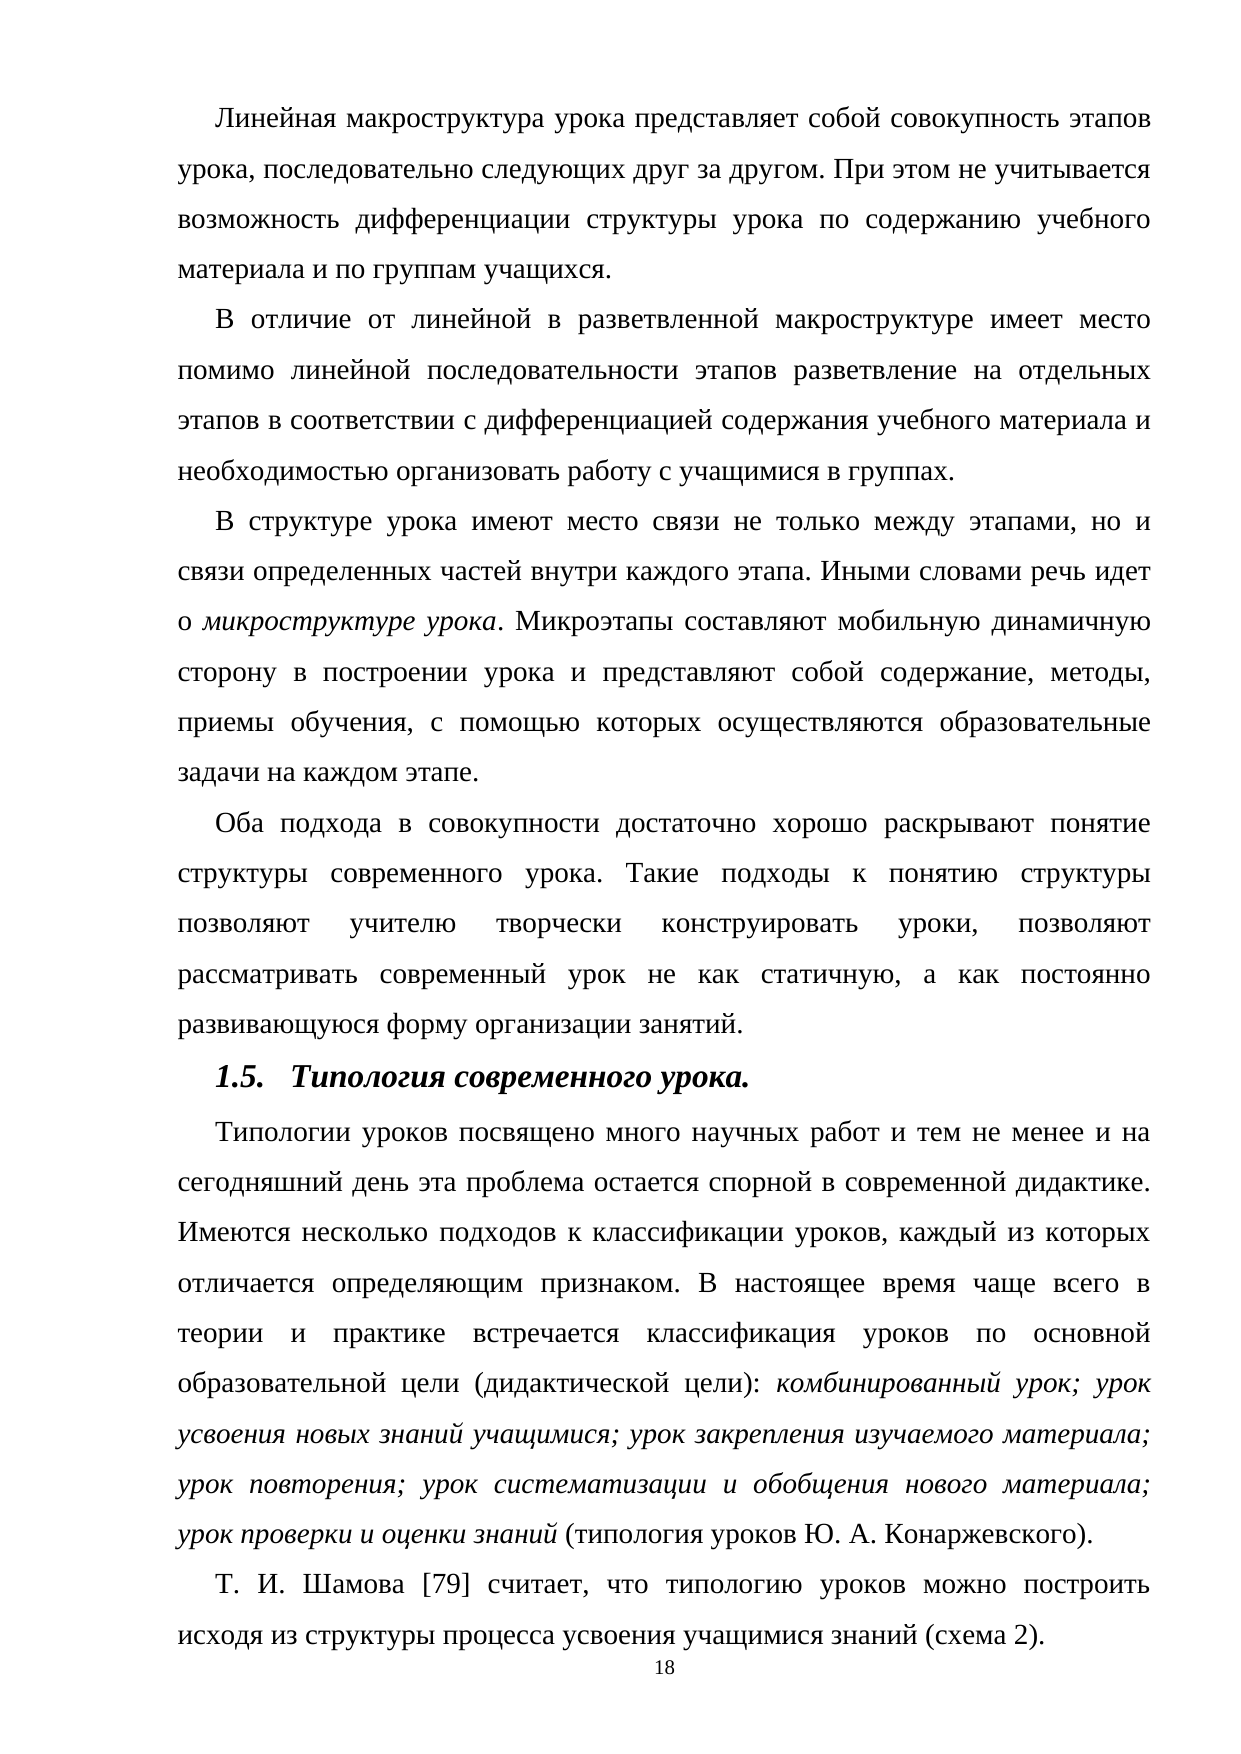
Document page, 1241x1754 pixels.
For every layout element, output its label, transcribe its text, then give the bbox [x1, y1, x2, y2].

text Типологии уроков посвящено много научных работ и тем не менее и на сегодняшний день эта проблема остается спорной в современной дидактике. Имеются несколько подходов к классификации уроков, каждый из которых отличается определяющим признаком. В настоящее время чаще всего в теории и практике встречается классификация уроков по основной образовательной цели (дидактической цели): комбинированный урок; урок усвоения новых знаний учащимися; урок закрепления изучаемого материала; урок повторения; урок систематизации и обобщения нового материала; урок проверки и оценки знаний (типология уроков Ю. А. Конаржевского). [177, 1114, 1152, 1550]
text Линейная макроструктура урока представляет собой совокупность этапов урока, последовательно следующих друг за другом. При этом не учитывается возможность дифференциации структуры урока по содержанию учебного материала и по группам учащихся. [177, 100, 1152, 285]
subtitle 1.5. Типология современного урока. [177, 1056, 1152, 1095]
text В отличие от линейной в разветвленной макроструктуре имеет место помимо линейной последовательности этапов разветвление на отдельных этапов в соответствии с дифференциацией содержания учебного материала и необходимостью организовать работу с учащимися в группах. [177, 302, 1152, 486]
text В структуре урока имеют место связи не только между этапами, но и связи определенных частей внутри каждого этапа. Иными словами речь идет о микроструктуре урока. Микроэтапы составляют мобильную динамичную сторону в построении урока и представляют собой содержание, методы, приемы обучения, с помощью которых осуществляются образовательные задачи на каждом этапе. [177, 503, 1152, 788]
text Оба подхода в совокупности достаточно хорошо раскрывают понятие структуры современного урока. Такие подходы к понятию структуры позволяют учителю творчески конструировать уроки, позволяют рассматривать современный урок не как статичную, а как постоянно развивающуюся форму организации занятий. [177, 805, 1152, 1039]
text Т. И. Шамова [79] считает, что типологию уроков можно построить исходя из структуры процесса усвоения учащимися знаний (схема 2). [177, 1567, 1152, 1651]
